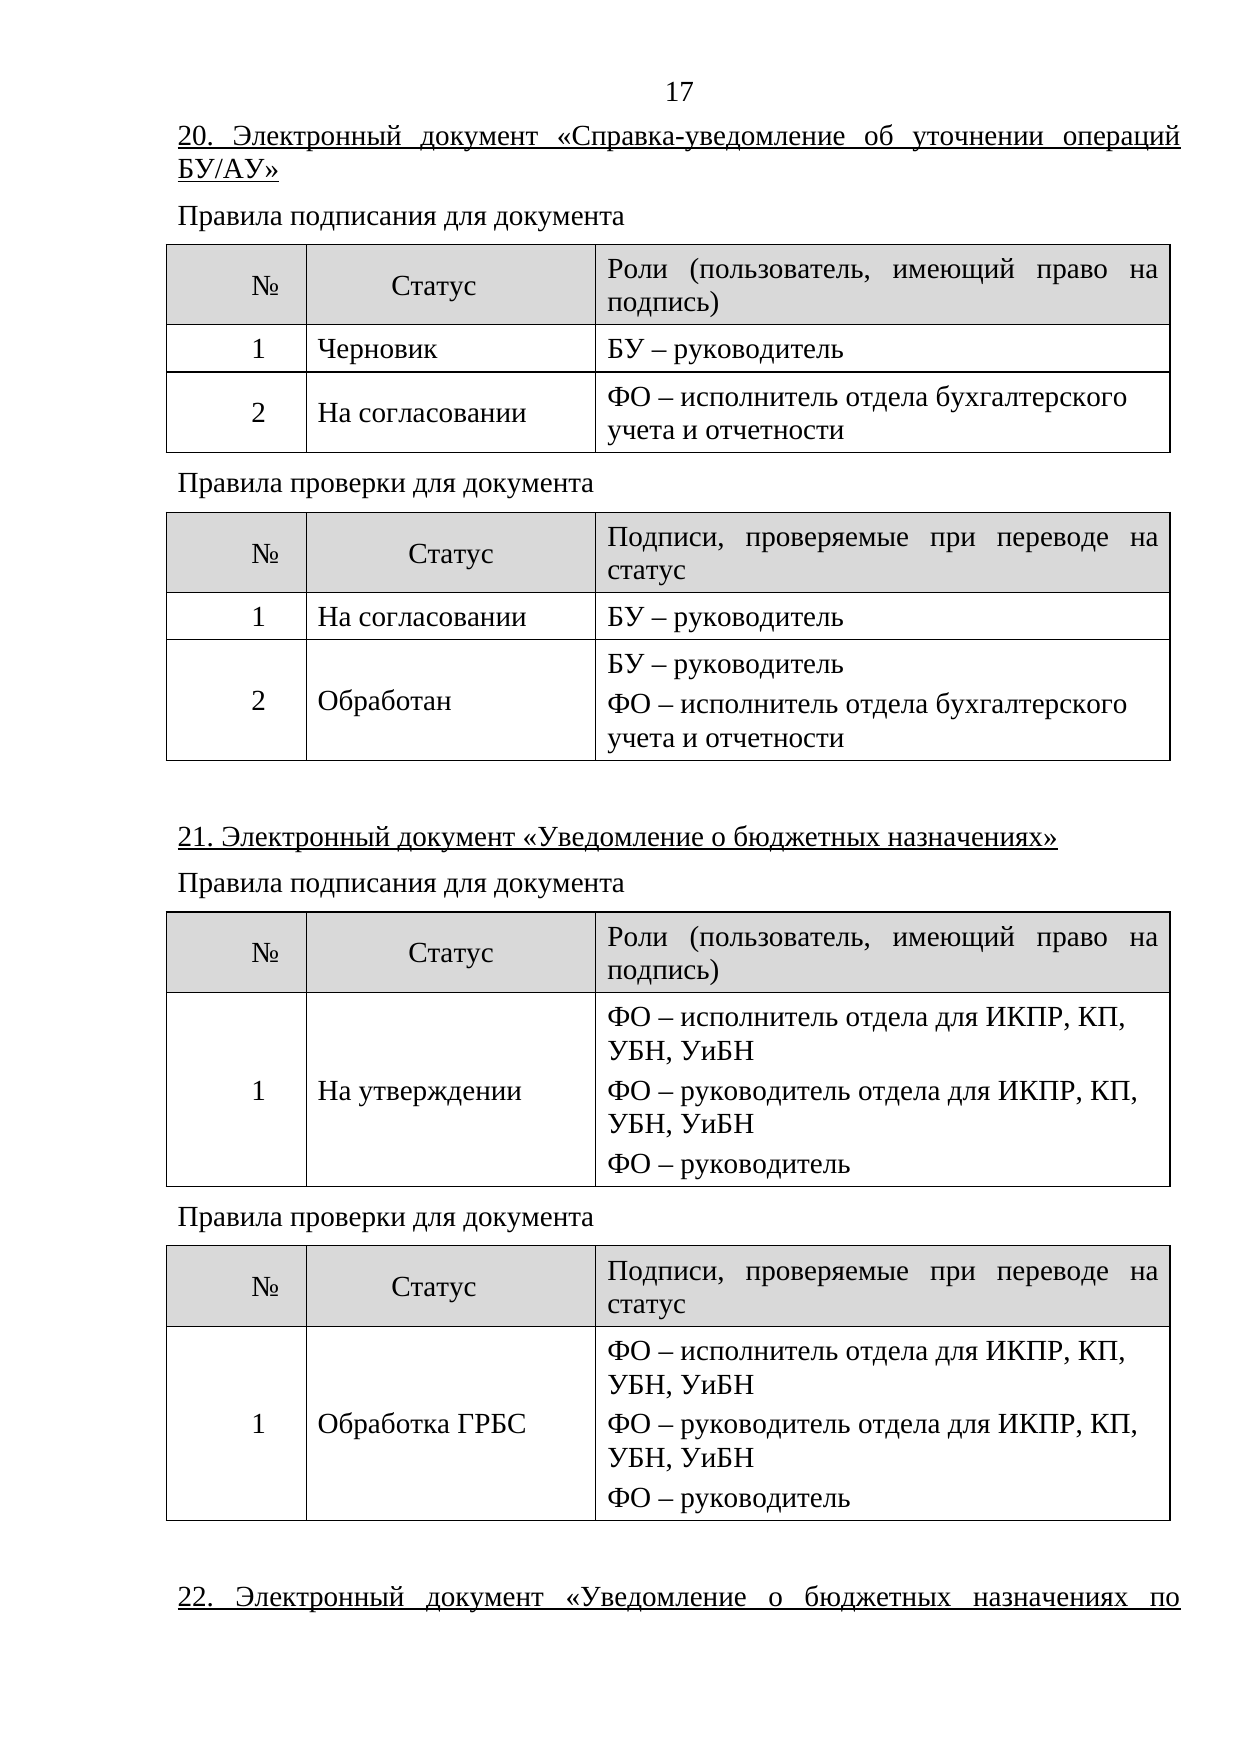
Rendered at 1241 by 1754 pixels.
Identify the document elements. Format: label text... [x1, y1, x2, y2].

table_cell На согласовании [307, 593, 595, 639]
table_cell На утверждении [307, 993, 595, 1186]
table_cell БУ – руководитель ФО – исполнитель отдела бухгалтерского учета и отчетности [596, 640, 1169, 760]
table_cell На согласовании [307, 373, 595, 452]
table_cell Обработан [307, 640, 595, 760]
table_cell Обработка ГРБС [307, 1327, 595, 1520]
table_header Статус [307, 913, 595, 992]
table_header Статус [307, 1246, 595, 1326]
text Правила проверки для документа [177, 466, 1181, 499]
table_header № [167, 245, 306, 324]
table_header № [167, 913, 306, 992]
table_cell Черновик [307, 325, 595, 371]
table_cell БУ – руководитель [596, 325, 1169, 371]
table_cell 1 [167, 325, 306, 371]
table_header № [167, 513, 306, 592]
text 21. Электронный документ «Уведомление о бюджетных назначениях» [177, 819, 1181, 853]
table_header Подписи, проверяемые при переводе на статус [596, 1246, 1169, 1326]
text 20. Электронный документ «Справка-уведомление об уточнении операций БУ/АУ» [177, 148, 1181, 185]
table_header Роли (пользователь, имеющий право на подпись) [596, 913, 1169, 992]
text Правила проверки для документа [177, 1199, 1181, 1233]
text Правила подписания для документа [177, 198, 1181, 231]
text 20. Электронный документ «Справка-уведомление об уточнении операций БУ/АУ» [177, 118, 1181, 147]
table_header Подписи, проверяемые при переводе на статус [596, 513, 1169, 592]
table_header Роли (пользователь, имеющий право на подпись) [596, 245, 1169, 324]
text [177, 1579, 1181, 1608]
table_cell 1 [167, 993, 306, 1186]
table_cell 2 [167, 373, 306, 452]
table_cell 2 [167, 640, 306, 760]
table_cell ФО – исполнитель отдела для ИКПР, КП, УБН, УиБН ФО – руководитель отдела для ИКПР, КП, УБН, УиБН ФО – руководитель [596, 993, 1169, 1186]
table_cell БУ – руководитель [596, 593, 1169, 639]
table_header Статус [307, 513, 595, 592]
table_cell 1 [167, 593, 306, 639]
table_header № [167, 1246, 306, 1326]
table_cell 1 [167, 1327, 306, 1520]
text Правила подписания для документа [177, 865, 1181, 899]
table_cell ФО – исполнитель отдела для ИКПР, КП, УБН, УиБН ФО – руководитель отдела для ИКПР, КП, УБН, УиБН ФО – руководитель [596, 1327, 1169, 1520]
table_header Статус [307, 245, 595, 324]
table_cell ФО – исполнитель отдела бухгалтерского учета и отчетности [596, 373, 1169, 452]
